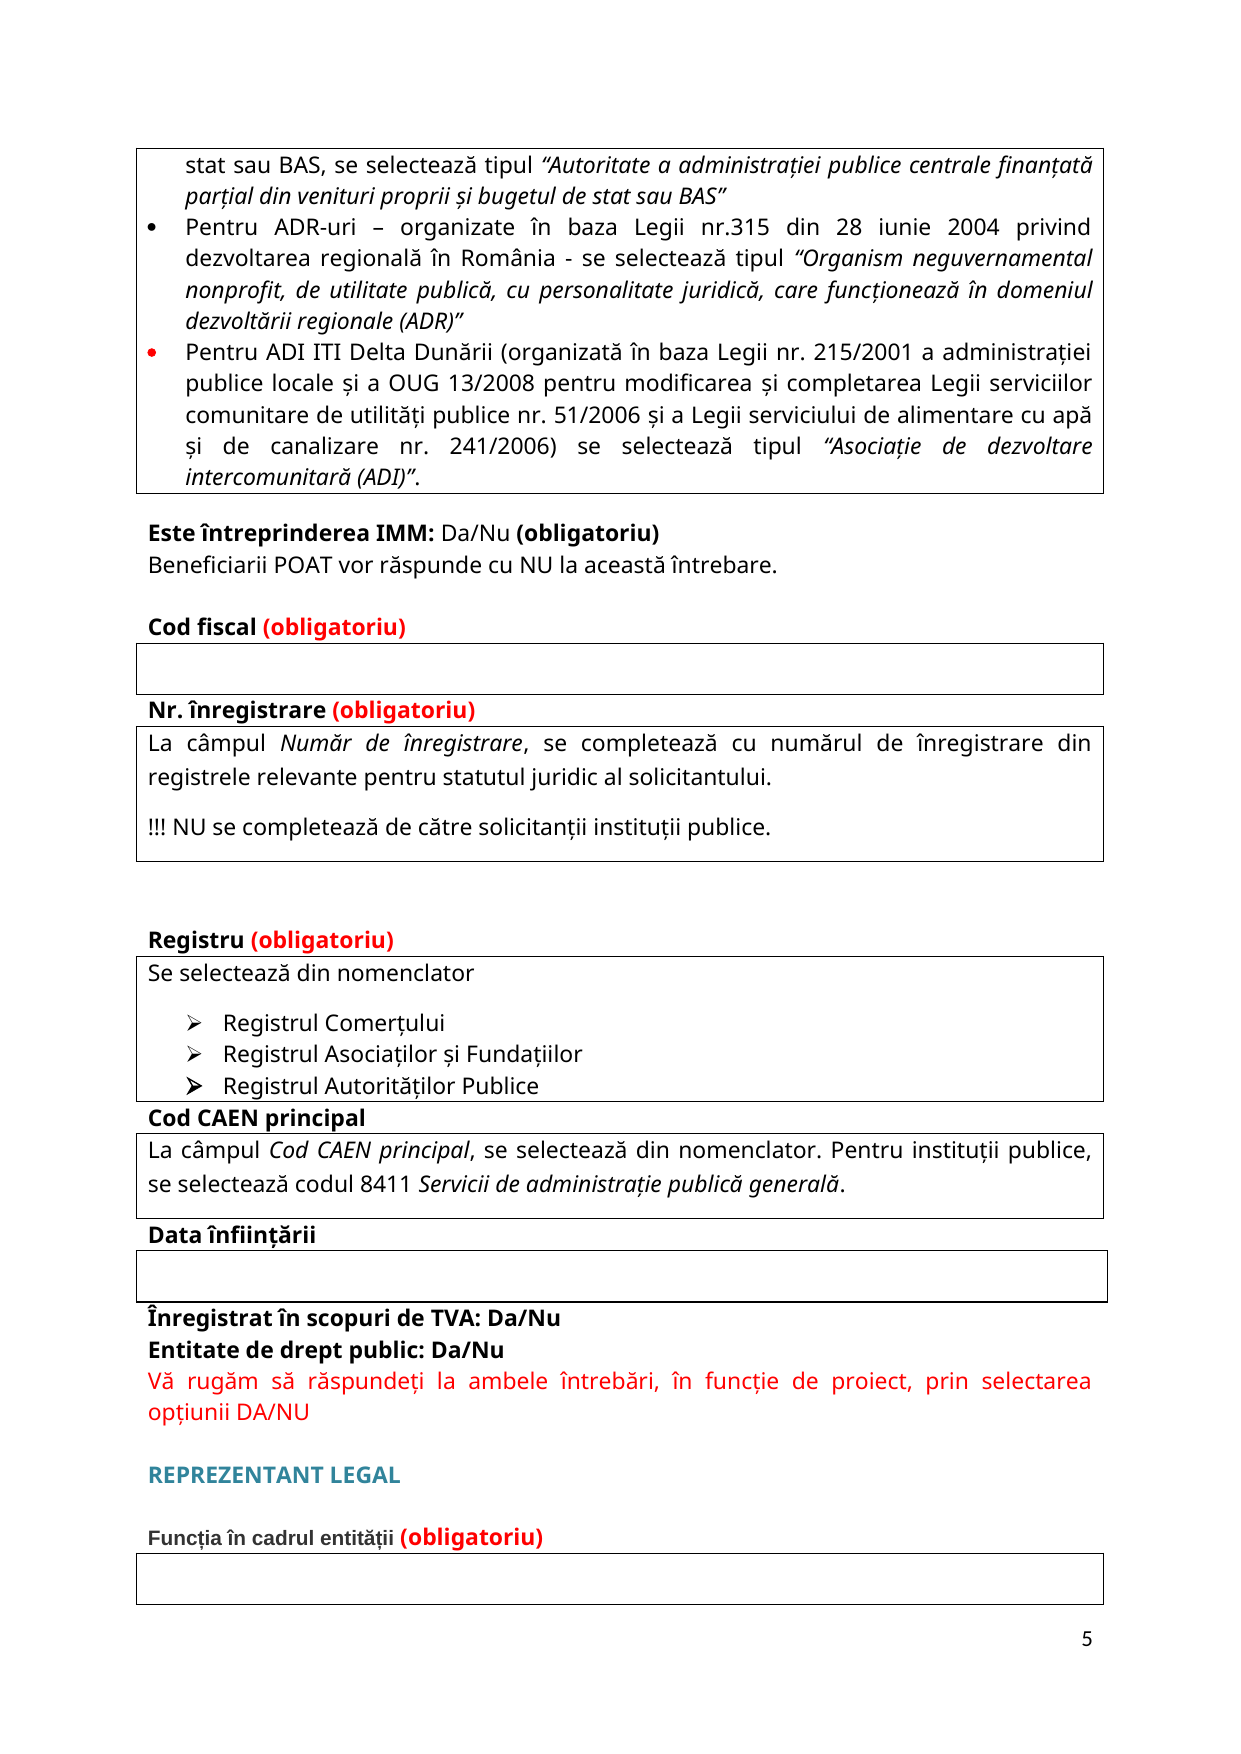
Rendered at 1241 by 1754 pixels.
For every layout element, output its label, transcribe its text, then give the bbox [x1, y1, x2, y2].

table_header [137, 644, 1103, 693]
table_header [137, 149, 1103, 492]
text Registru (obligatoriu) [148, 924, 1093, 956]
text Data înființării [148, 1219, 1093, 1250]
text Entitate de drept public: Da/Nu [148, 1334, 1093, 1365]
text Cod CAEN principal [148, 1102, 1093, 1133]
text REPREZENTANT LEGAL [148, 1459, 1093, 1490]
text Cod fiscal (obligatoriu) [148, 611, 1093, 642]
table_header [137, 1554, 1103, 1603]
table_header La câmpul Număr de înregistrare, se completează cu numărul de înregistrare din registrele relevante pentru statutul juridic al solicitantului. !!! NU se completează de către solicitanții instituții publice. [137, 727, 1103, 861]
text Nr. înregistrare (obligatoriu) [148, 695, 1093, 726]
text Funcția în cadrul entității (obligatoriu) [148, 1521, 1093, 1552]
table_header [137, 1251, 1107, 1301]
text Beneficiarii POAT vor răspunde cu NU la această întrebare. [148, 549, 1093, 580]
table_header Se selectează din nomenclator Registrul Comerțului Registrul Asociaților și Fundațiilor Registrul Autorităților Publice [137, 957, 1103, 1101]
table_header La câmpul Cod CAEN principal, se selectează din nomenclator. Pentru instituții publice, se selectează codul 8411 Servicii de administrație publică generală. [137, 1134, 1103, 1218]
text Înregistrat în scopuri de TVA: Da/Nu [148, 1303, 1093, 1334]
text Este întreprinderea IMM: Da/Nu (obligatoriu) [148, 517, 1093, 549]
text Vă rugăm să răspundeți la ambele întrebări, în funcție de proiect, prin selectarea opțiunii DA/NU [148, 1365, 1093, 1427]
